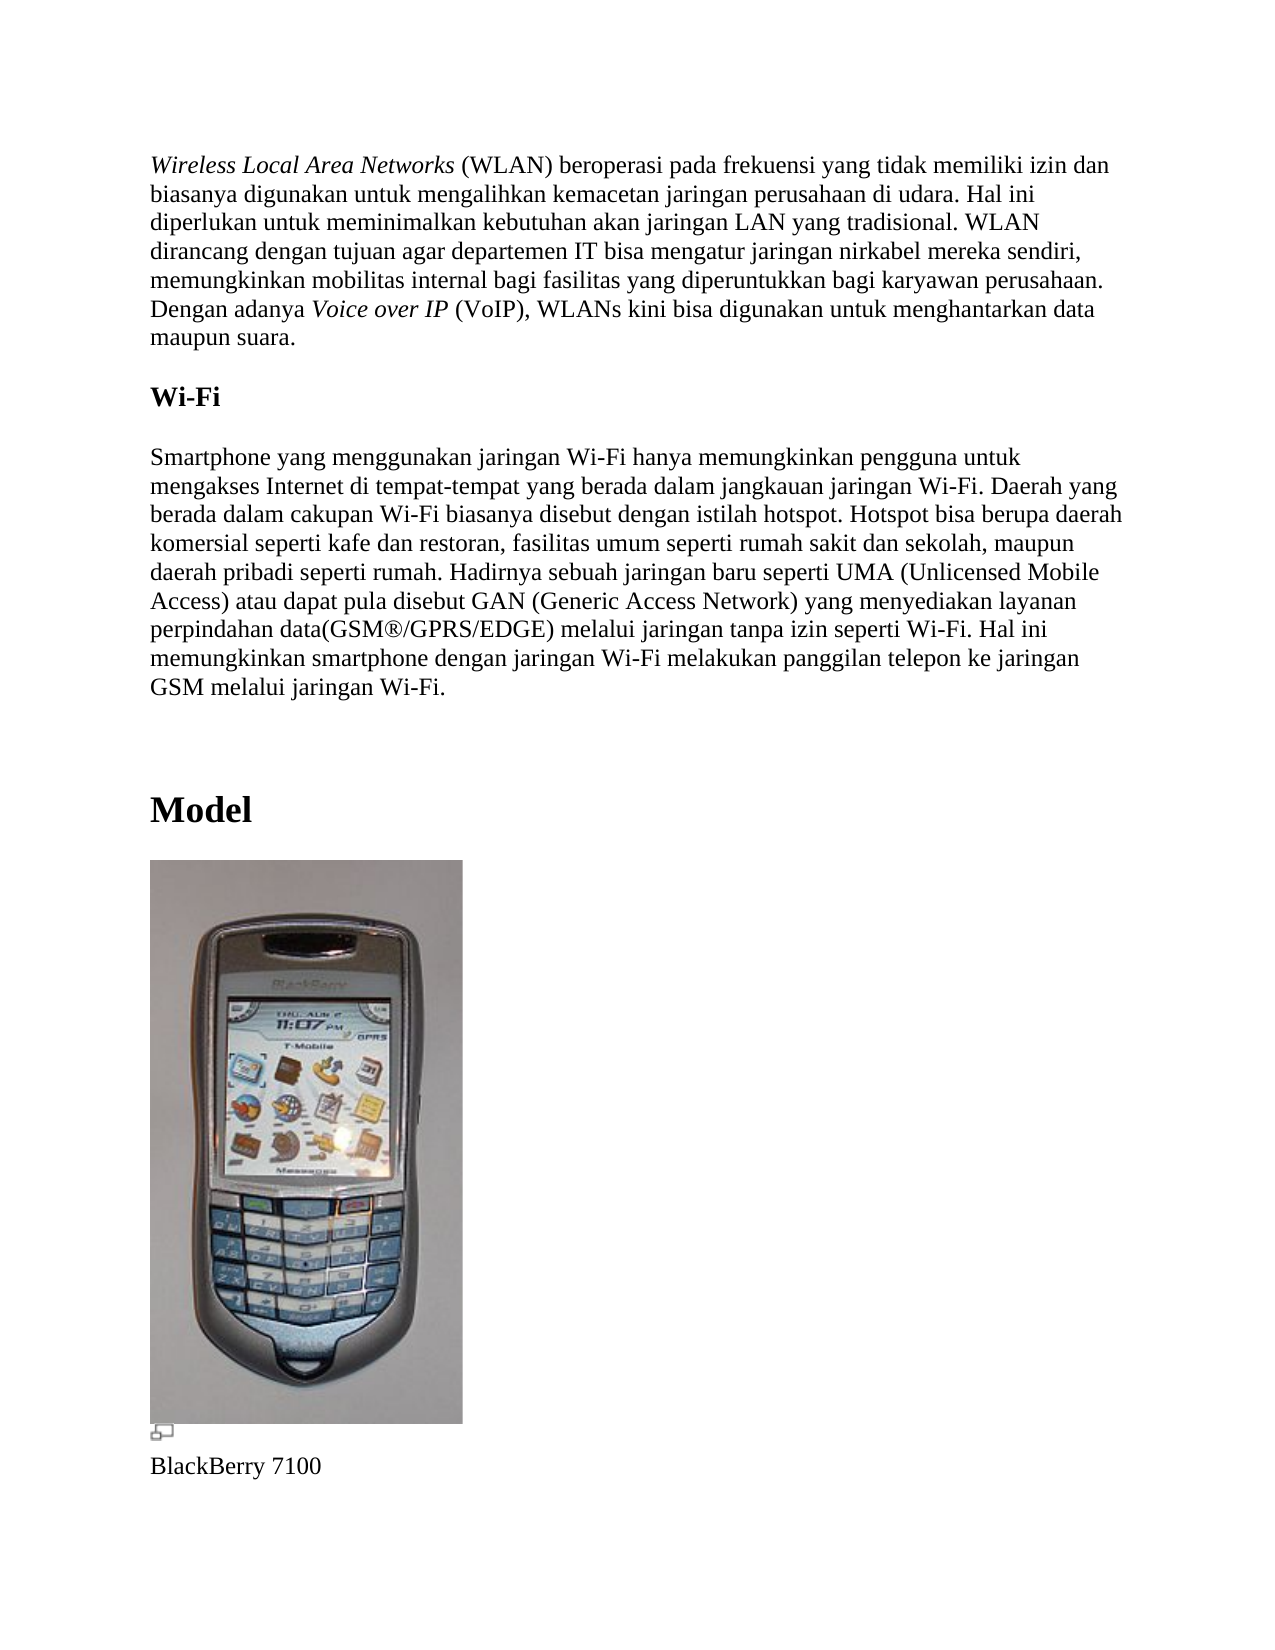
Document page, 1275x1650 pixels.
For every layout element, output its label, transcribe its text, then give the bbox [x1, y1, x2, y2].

text Wireless Local Area Networks (WLAN) beroperasi pada frekuensi yang tidak memiliki izin dan biasanya digunakan untuk mengalihkan kemacetan jaringan perusahaan di udara. Hal ini diperlukan untuk meminimalkan kebutuhan akan jaringan LAN yang tradisional. WLAN dirancang dengan tujuan agar departemen IT bisa mengatur jaringan nirkabel mereka sendiri, memungkinkan mobilitas internal bagi fasilitas yang diperuntukkan bagi karyawan perusahaan. Dengan adanya Voice over IP (VoIP), WLANs kini bisa digunakan untuk menghantarkan data maupun suara. [150, 150, 1125, 351]
text Smartphone yang menggunakan jaringan Wi-Fi hanya memungkinkan pengguna untuk mengakses Internet di tempat-tempat yang berada dalam jangkauan jaringan Wi-Fi. Daerah yang berada dalam cakupan Wi-Fi biasanya disebut dengan istilah hotspot. Hotspot bisa berupa daerah komersial seperti kafe dan restoran, fasilitas umum seperti rumah sakit dan sekolah, maupun daerah pribadi seperti rumah. Hadirnya sebuah jaringan baru seperti UMA (Unlicensed Mobile Access) atau dapat pula disebut GAN (Generic Access Network) yang menyediakan layanan perpindahan data(GSM®/GPRS/EDGE) melalui jaringan tanpa izin seperti Wi-Fi. Hal ini memungkinkan smartphone dengan jaringan Wi-Fi melakukan panggilan telepon ke jaringan GSM melalui jaringan Wi-Fi. [150, 442, 1125, 701]
picture [150, 860, 463, 1441]
text Model [150, 788, 1125, 831]
text Wi-Fi [150, 380, 1125, 413]
text BlackBerry 7100 [150, 1451, 1125, 1480]
